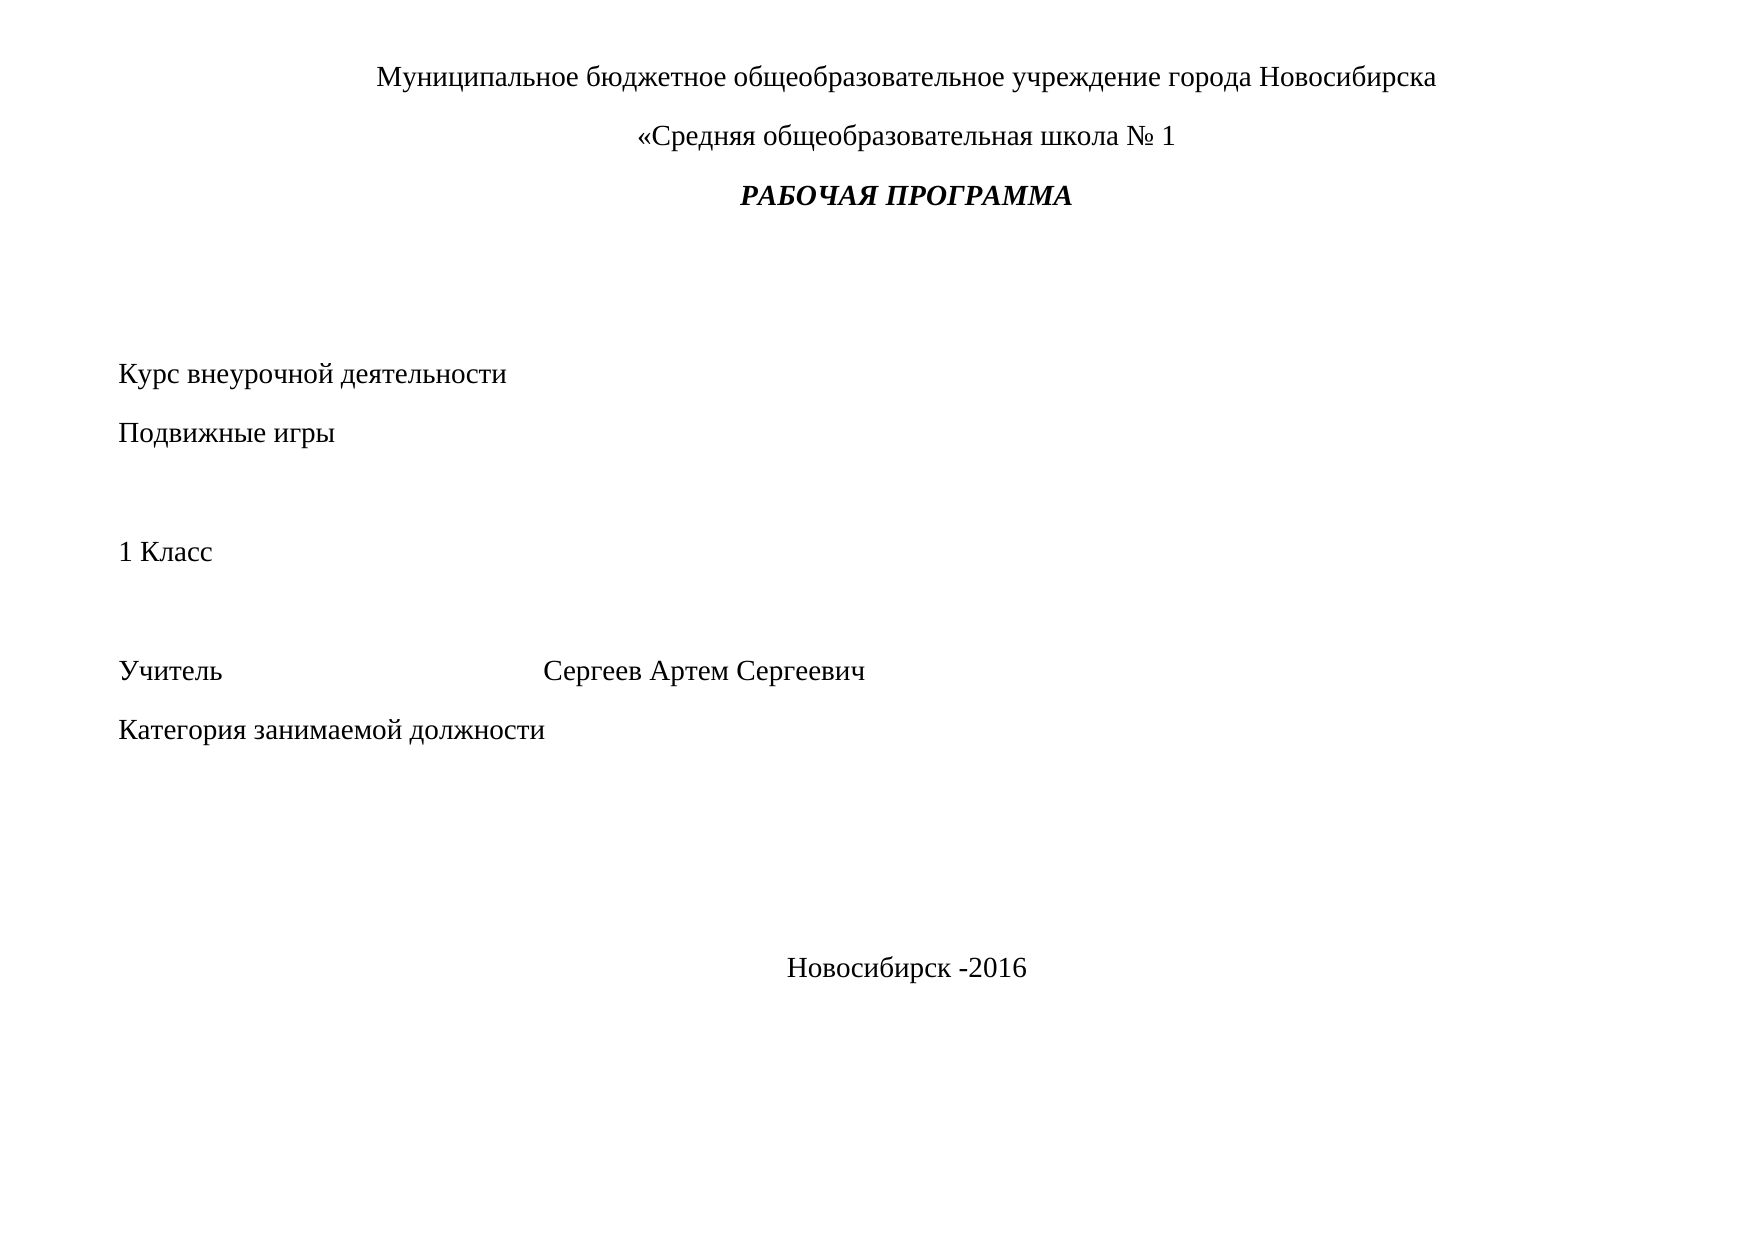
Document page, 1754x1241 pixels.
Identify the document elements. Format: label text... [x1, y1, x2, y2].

text Новосибирск -2016 [118, 950, 1695, 983]
text РАБОЧАЯ ПРОГРАММА [118, 178, 1695, 211]
text Категория занимаемой должности [118, 712, 1695, 746]
text 1 Класс [118, 534, 1695, 568]
text Учитель Сергеев Артем Сергеевич [118, 653, 1695, 686]
text Муниципальное бюджетное общеобразовательное учреждение города Новосибирска [118, 59, 1695, 93]
text Курс внеурочной деятельности [118, 356, 1695, 389]
text «Средняя общеобразовательная школа № 1 [118, 118, 1695, 152]
text Подвижные игры [118, 415, 1695, 449]
